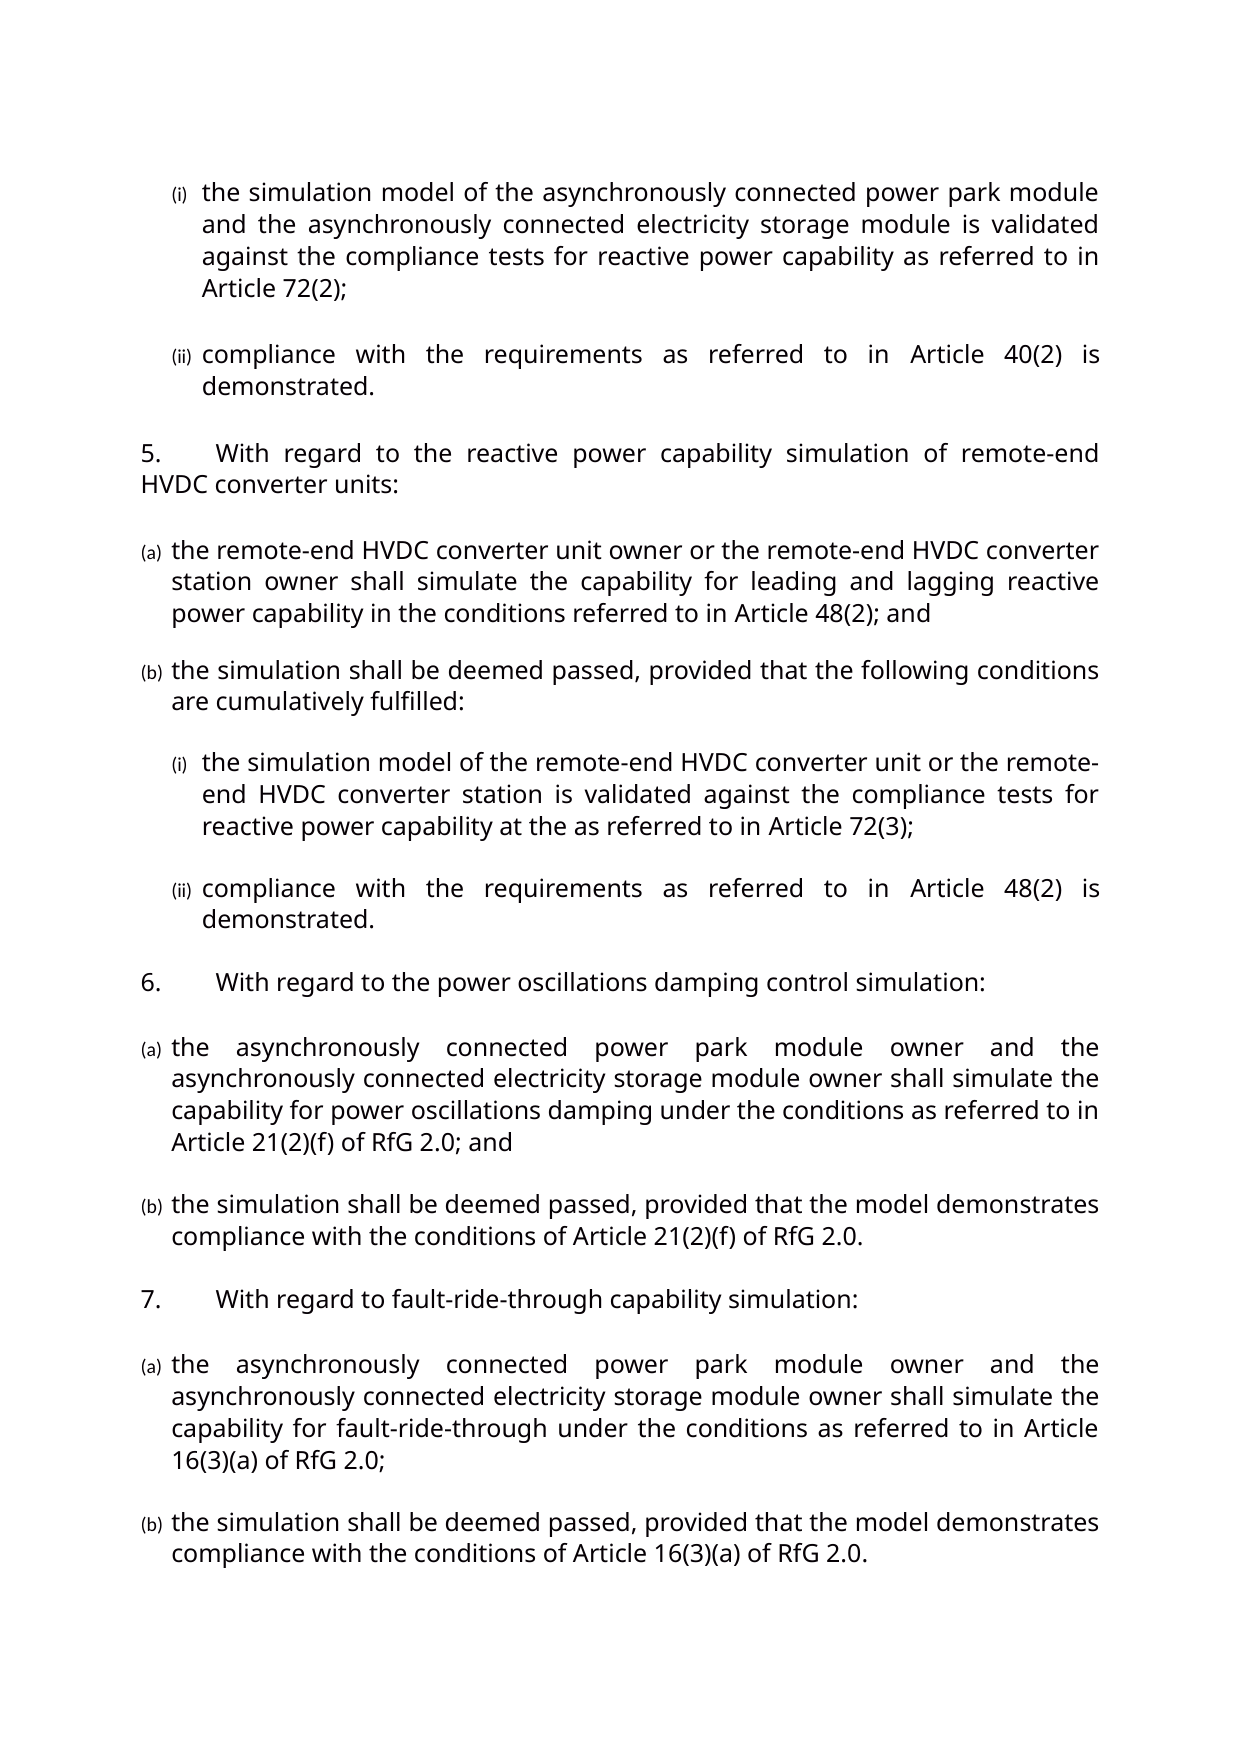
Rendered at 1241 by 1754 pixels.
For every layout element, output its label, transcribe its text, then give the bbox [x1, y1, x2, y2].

list With regard to the reactive power capability simulation of remote-end HVDC converter units: [140, 437, 1100, 501]
list the simulation shall be deemed passed, provided that the model demonstrates compliance with the conditions of Article 21(2)(f) of RfG 2.0. [140, 1188, 1100, 1252]
list With regard to the power oscillations damping control simulation: [140, 966, 1100, 998]
list the asynchronously connected power park module owner and the asynchronously connected electricity storage module owner shall simulate the capability for power oscillations damping under the conditions as referred to in Article 21(2)(f) of RfG 2.0; and [140, 1031, 1100, 1159]
list the remote-end HVDC converter unit owner or the remote-end HVDC converter station owner shall simulate the capability for leading and lagging reactive power capability in the conditions referred to in Article 48(2); and [140, 534, 1100, 630]
list With regard to fault-ride-through capability simulation: [140, 1283, 1100, 1315]
list the simulation shall be deemed passed, provided that the model demonstrates compliance with the conditions of Article 16(3)(a) of RfG 2.0. [140, 1506, 1100, 1570]
list compliance with the requirements as referred to in Article 48(2) is demonstrated. [171, 872, 1100, 936]
list the simulation model of the asynchronously connected power park module and the asynchronously connected electricity storage module is validated against the compliance tests for reactive power capability as referred to in Article 72(2); [171, 176, 1100, 304]
list compliance with the requirements as referred to in Article 40(2) is demonstrated. [171, 338, 1100, 402]
list the asynchronously connected power park module owner and the asynchronously connected electricity storage module owner shall simulate the capability for fault-ride-through under the conditions as referred to in Article 16(3)(a) of RfG 2.0; [140, 1348, 1100, 1476]
list the simulation model of the remote-end HVDC converter unit or the remote-end HVDC converter station is validated against the compliance tests for reactive power capability at the as referred to in Article 72(3); [171, 746, 1100, 842]
list the simulation shall be deemed passed, provided that the following conditions are cumulatively fulfilled: [140, 653, 1100, 718]
